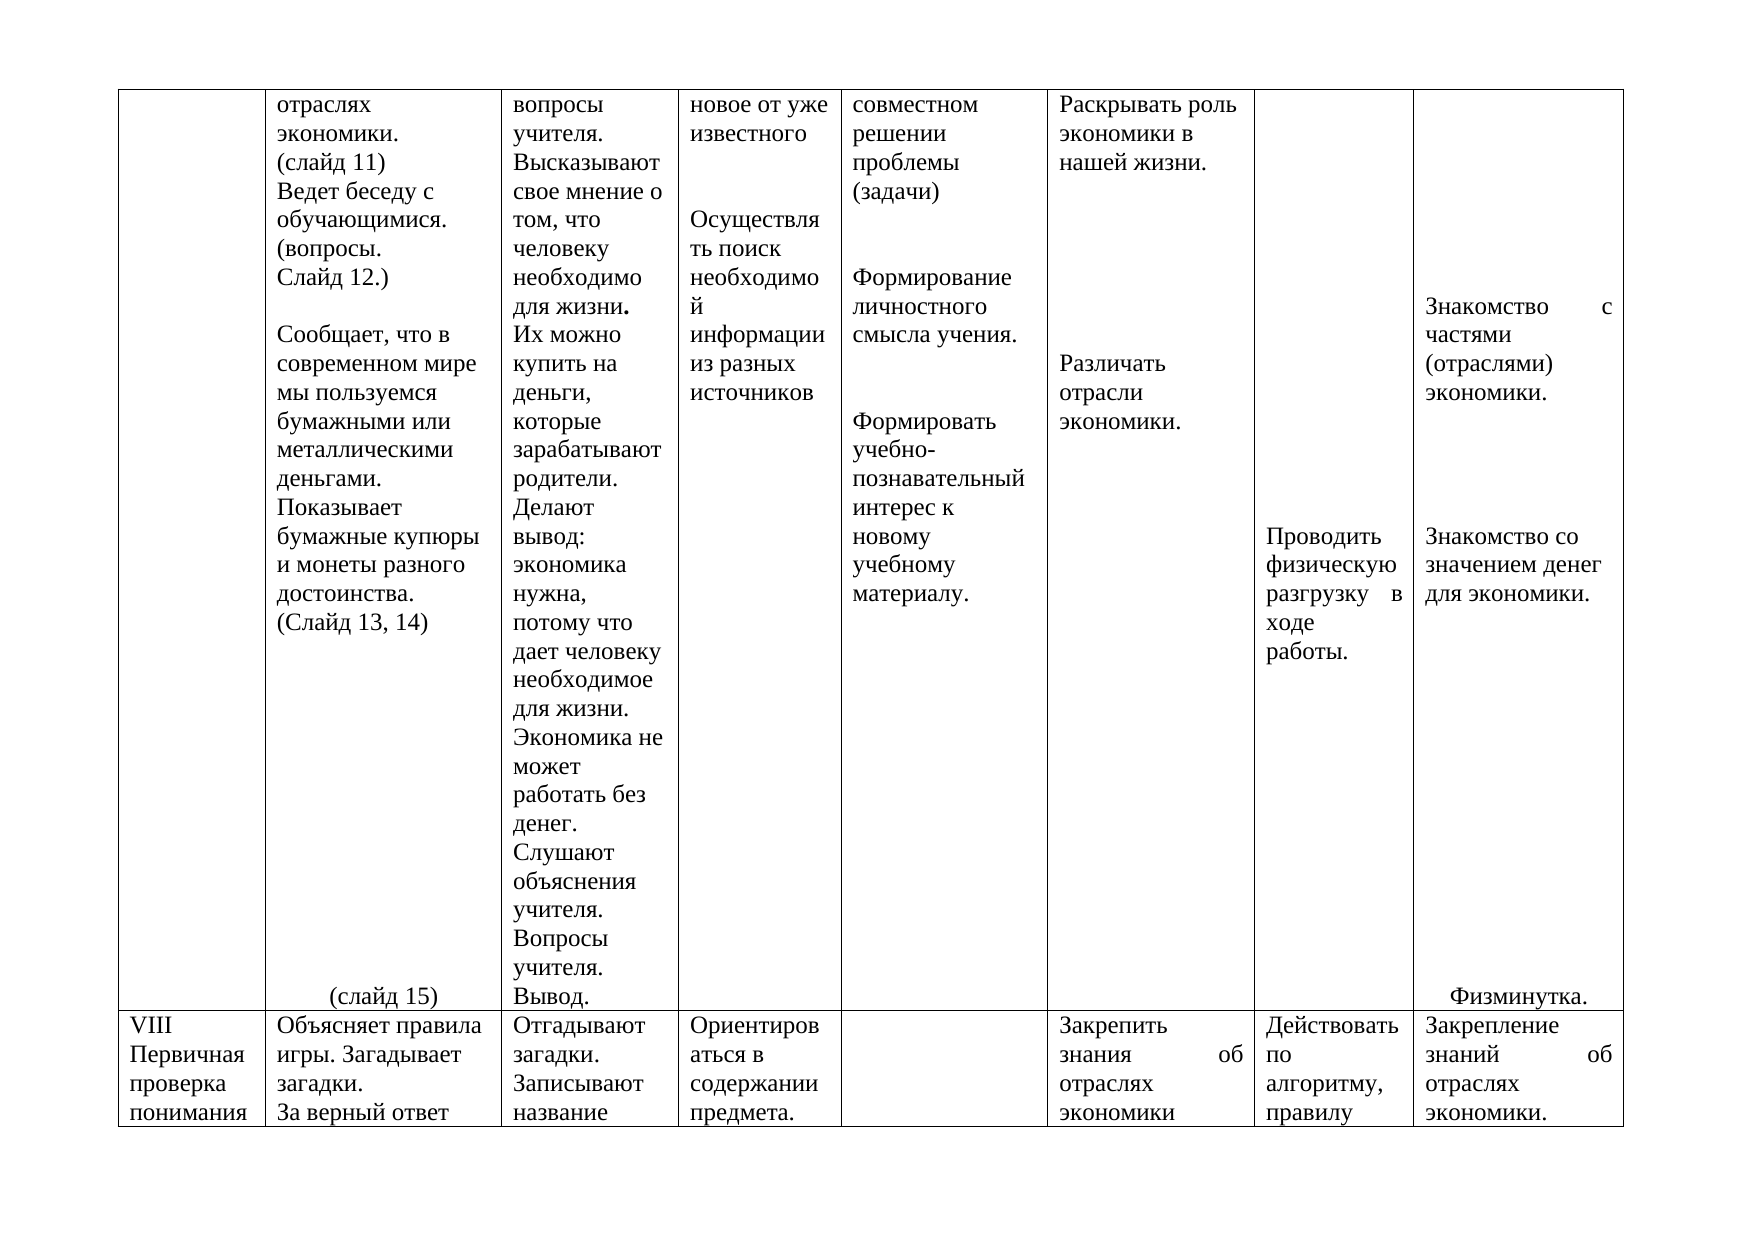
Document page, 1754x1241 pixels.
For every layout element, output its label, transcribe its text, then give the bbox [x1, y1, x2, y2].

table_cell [502, 1011, 678, 1126]
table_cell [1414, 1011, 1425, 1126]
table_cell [679, 1011, 841, 1126]
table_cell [842, 90, 1047, 1009]
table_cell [842, 1011, 1047, 1126]
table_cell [266, 1011, 501, 1126]
table_cell Знакомство с понятием «экономика» Знакомство с частями (отраслями) экономики. Знакомство со значением денег для экономики. Физминутка. [1414, 90, 1623, 1009]
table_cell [266, 90, 501, 1009]
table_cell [119, 1011, 265, 1126]
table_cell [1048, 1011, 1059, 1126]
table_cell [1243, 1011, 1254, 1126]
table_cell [1048, 90, 1254, 1009]
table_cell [1255, 90, 1413, 1009]
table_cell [679, 90, 841, 1009]
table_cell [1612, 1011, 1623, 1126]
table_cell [1255, 1011, 1413, 1126]
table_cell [119, 90, 265, 1009]
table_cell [502, 90, 678, 1009]
